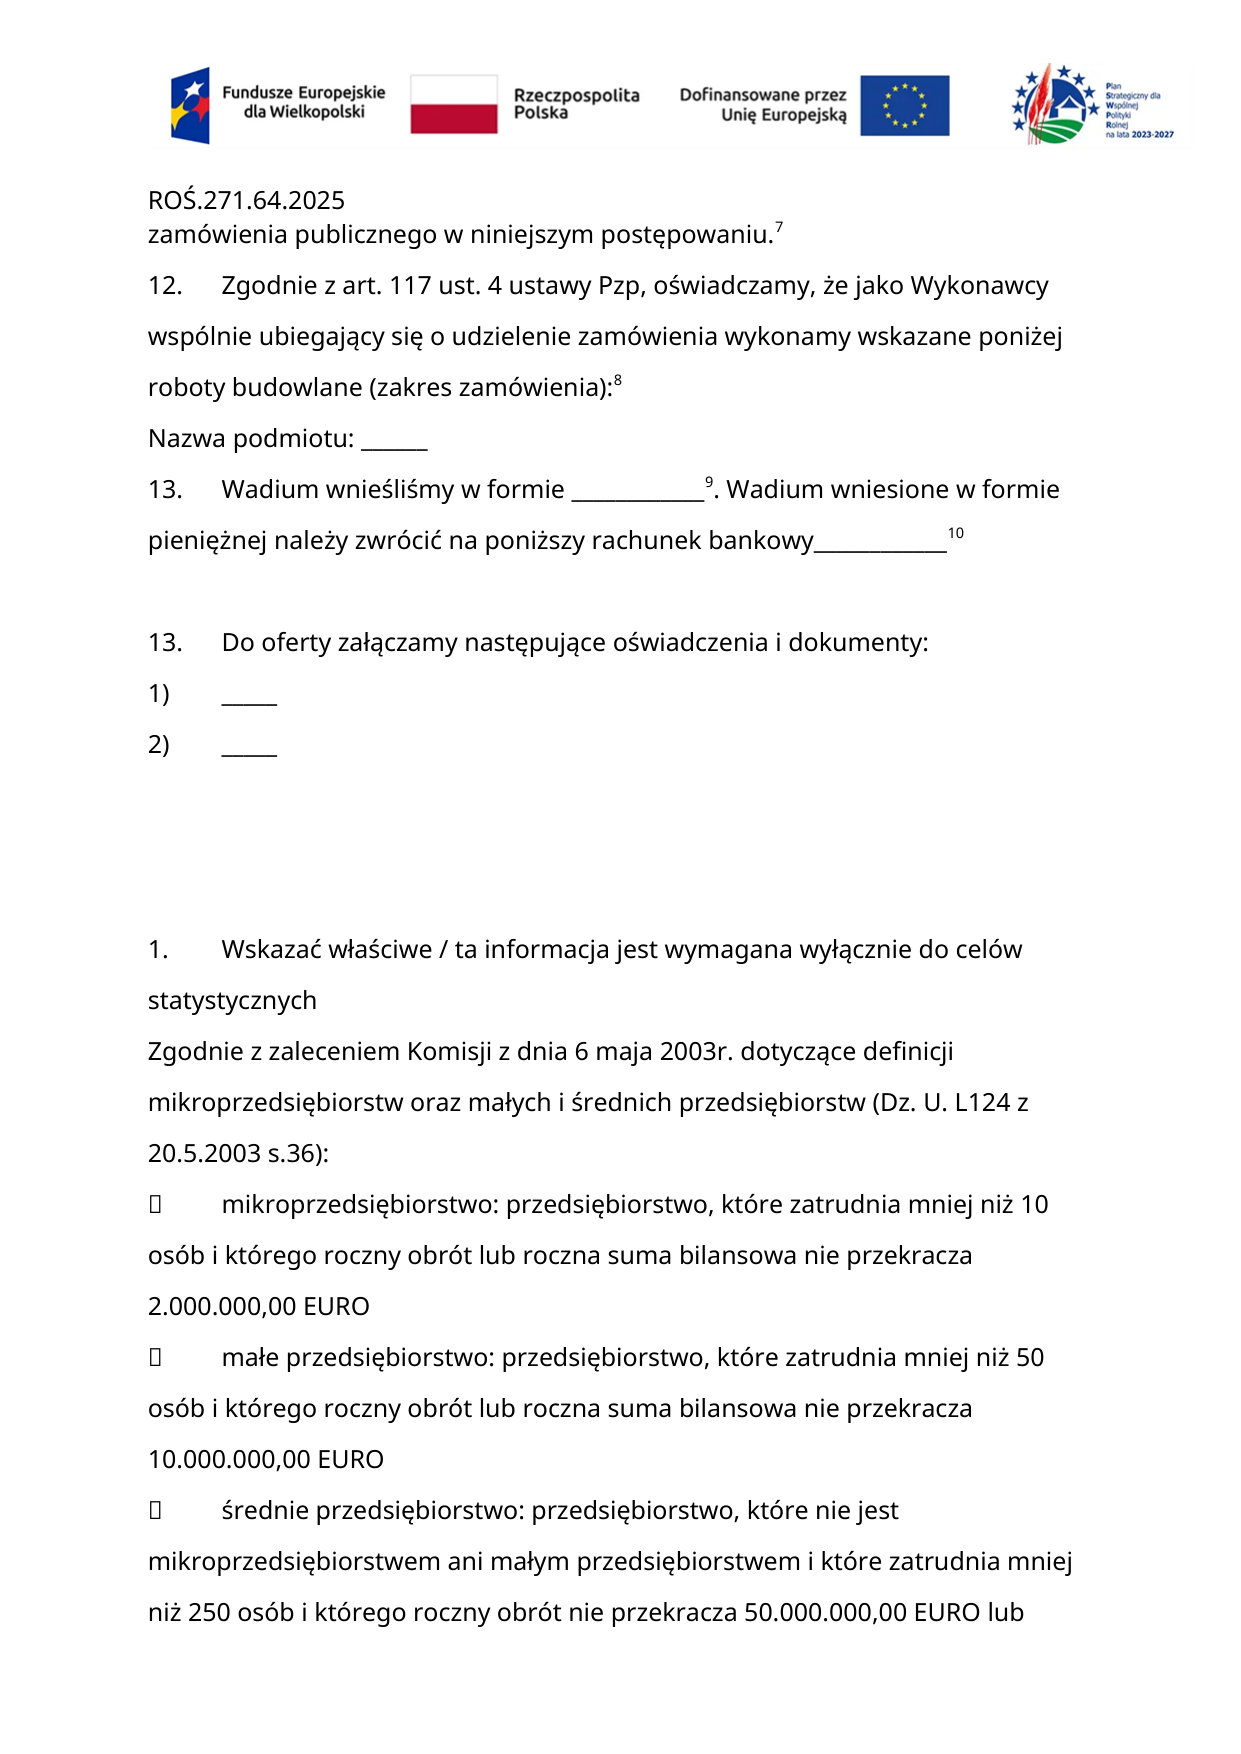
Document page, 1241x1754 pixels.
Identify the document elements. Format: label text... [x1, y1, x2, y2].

text 13. Do oferty załączamy następujące oświadczenia i dokumenty: [148, 625, 1093, 659]
text  mikroprzedsiębiorstwo: przedsiębiorstwo, które zatrudnia mniej niż 10 osób i którego roczny obrót lub roczna suma bilansowa nie przekracza 2.000.000,00 EURO [148, 1186, 1093, 1323]
text 2) _____ [148, 727, 1093, 761]
text 13. Wadium wnieśliśmy w formie ____________9. Wadium wniesione w formie pieniężnej należy zwrócić na poniższy rachunek bankowy____________10 [148, 472, 1093, 557]
text Nazwa podmiotu: ______ [148, 421, 1093, 455]
text 12. Zgodnie z art. 117 ust. 4 ustawy Pzp, oświadczamy, że jako Wykonawcy wspólnie ubiegający się o udzielenie zamówienia wykonamy wskazane poniżej roboty budowlane (zakres zamówienia):8 [148, 268, 1093, 404]
text  małe przedsiębiorstwo: przedsiębiorstwo, które zatrudnia mniej niż 50 osób i którego roczny obrót lub roczna suma bilansowa nie przekracza 10.000.000,00 EURO [148, 1339, 1093, 1476]
text 1) _____ [148, 676, 1093, 710]
picture [147, 63, 1193, 149]
text 1. Wskazać właściwe / ta informacja jest wymagana wyłącznie do celów statystycznych [148, 931, 1093, 1016]
text Zgodnie z zaleceniem Komisji z dnia 6 maja 2003r. dotyczące definicji mikroprzedsiębiorstw oraz małych i średnich przedsiębiorstw (Dz. U. L124 z 20.5.2003 s.36): [148, 1033, 1093, 1169]
